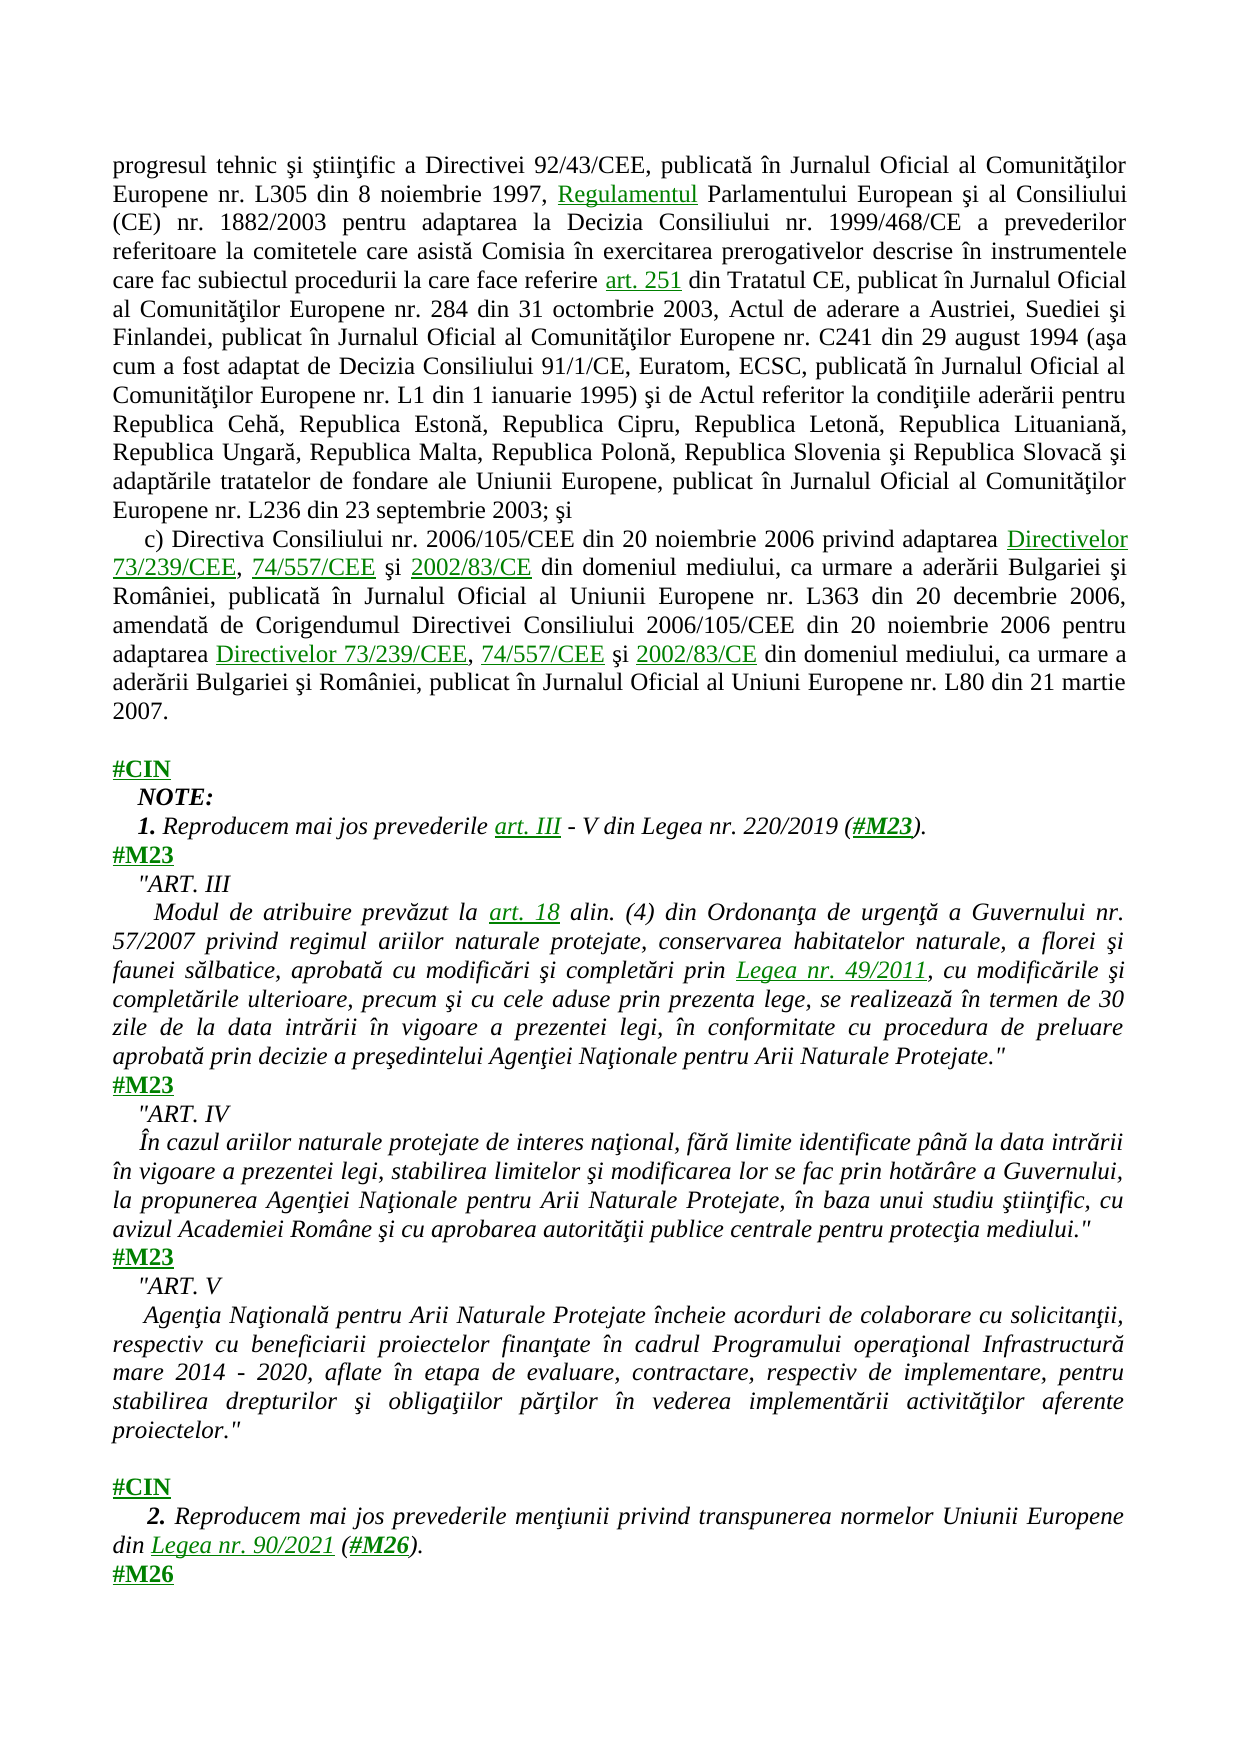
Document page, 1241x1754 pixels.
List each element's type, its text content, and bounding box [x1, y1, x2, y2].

text c) Directiva Consiliului nr. 2006/105/CEE din 20 noiembrie 2006 privind adaptarea Directivelor 73/239/CEE, 74/557/CEE şi 2002/83/CE din domeniul mediului, ca urmare a aderării Bulgariei şi României, publicată în Jurnalul Oficial al Uniunii Europene nr. L363 din 20 decembrie 2006, amendată de Corigendumul Directivei Consiliului 2006/105/CEE din 20 noiembrie 2006 pentru adaptarea Directivelor 73/239/CEE, 74/557/CEE şi 2002/83/CE din domeniul mediului, ca urmare a aderării Bulgariei şi României, publicat în Jurnalul Oficial al Uniuni Europene nr. L80 din 21 martie 2007. [112, 524, 1128, 725]
text Modul de atribuire prevăzut la art. 18 alin. (4) din Ordonanţa de urgenţă a Guvernului nr. 57/2007 privind regimul ariilor naturale protejate, conservarea habitatelor naturale, a florei şi faunei sălbatice, aprobată cu modificări şi completări prin Legea nr. 49/2011, cu modificările şi completările ulterioare, precum şi cu cele aduse prin prezenta lege, se realizează în termen de 30 zile de la data intrării în vigoare a prezentei legi, în conformitate cu procedura de preluare aprobată prin decizie a preşedintelui Agenţiei Naţionale pentru Arii Naturale Protejate." [112, 897, 1128, 1070]
text #CIN [112, 754, 1128, 782]
text "ART. IV [112, 1099, 1128, 1127]
text 2. Reproducem mai jos prevederile menţiunii privind transpunerea normelor Uniunii Europene din Legea nr. 90/2021 (#M26). [112, 1501, 1128, 1559]
text 1. Reproducem mai jos prevederile art. III - V din Legea nr. 220/2019 (#M23). [112, 811, 1128, 840]
text "ART. V [112, 1271, 1128, 1300]
text #M23 [112, 840, 1128, 869]
text În cazul ariilor naturale protejate de interes naţional, fără limite identificate până la data intrării în vigoare a prezentei legi, stabilirea limitelor şi modificarea lor se fac prin hotărâre a Guvernului, la propunerea Agenţiei Naţionale pentru Arii Naturale Protejate, în baza unui studiu ştiinţific, cu avizul Academiei Române şi cu aprobarea autorităţii publice centrale pentru protecţia mediului." [112, 1127, 1128, 1242]
text Agenţia Naţională pentru Arii Naturale Protejate încheie acorduri de colaborare cu solicitanţii, respectiv cu beneficiarii proiectelor finanţate în cadrul Programului operaţional Infrastructură mare 2014 - 2020, aflate în etapa de evaluare, contractare, respectiv de implementare, pentru stabilirea drepturilor şi obligaţiilor părţilor în vederea implementării activităţilor aferente proiectelor." [112, 1300, 1128, 1444]
text NOTE: [112, 782, 1128, 811]
text "ART. III [112, 869, 1128, 897]
text #M23 [112, 1242, 1128, 1271]
text #CIN [112, 1472, 1128, 1501]
text #M26 [112, 1559, 1128, 1587]
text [112, 150, 1128, 524]
text #M23 [112, 1070, 1128, 1099]
